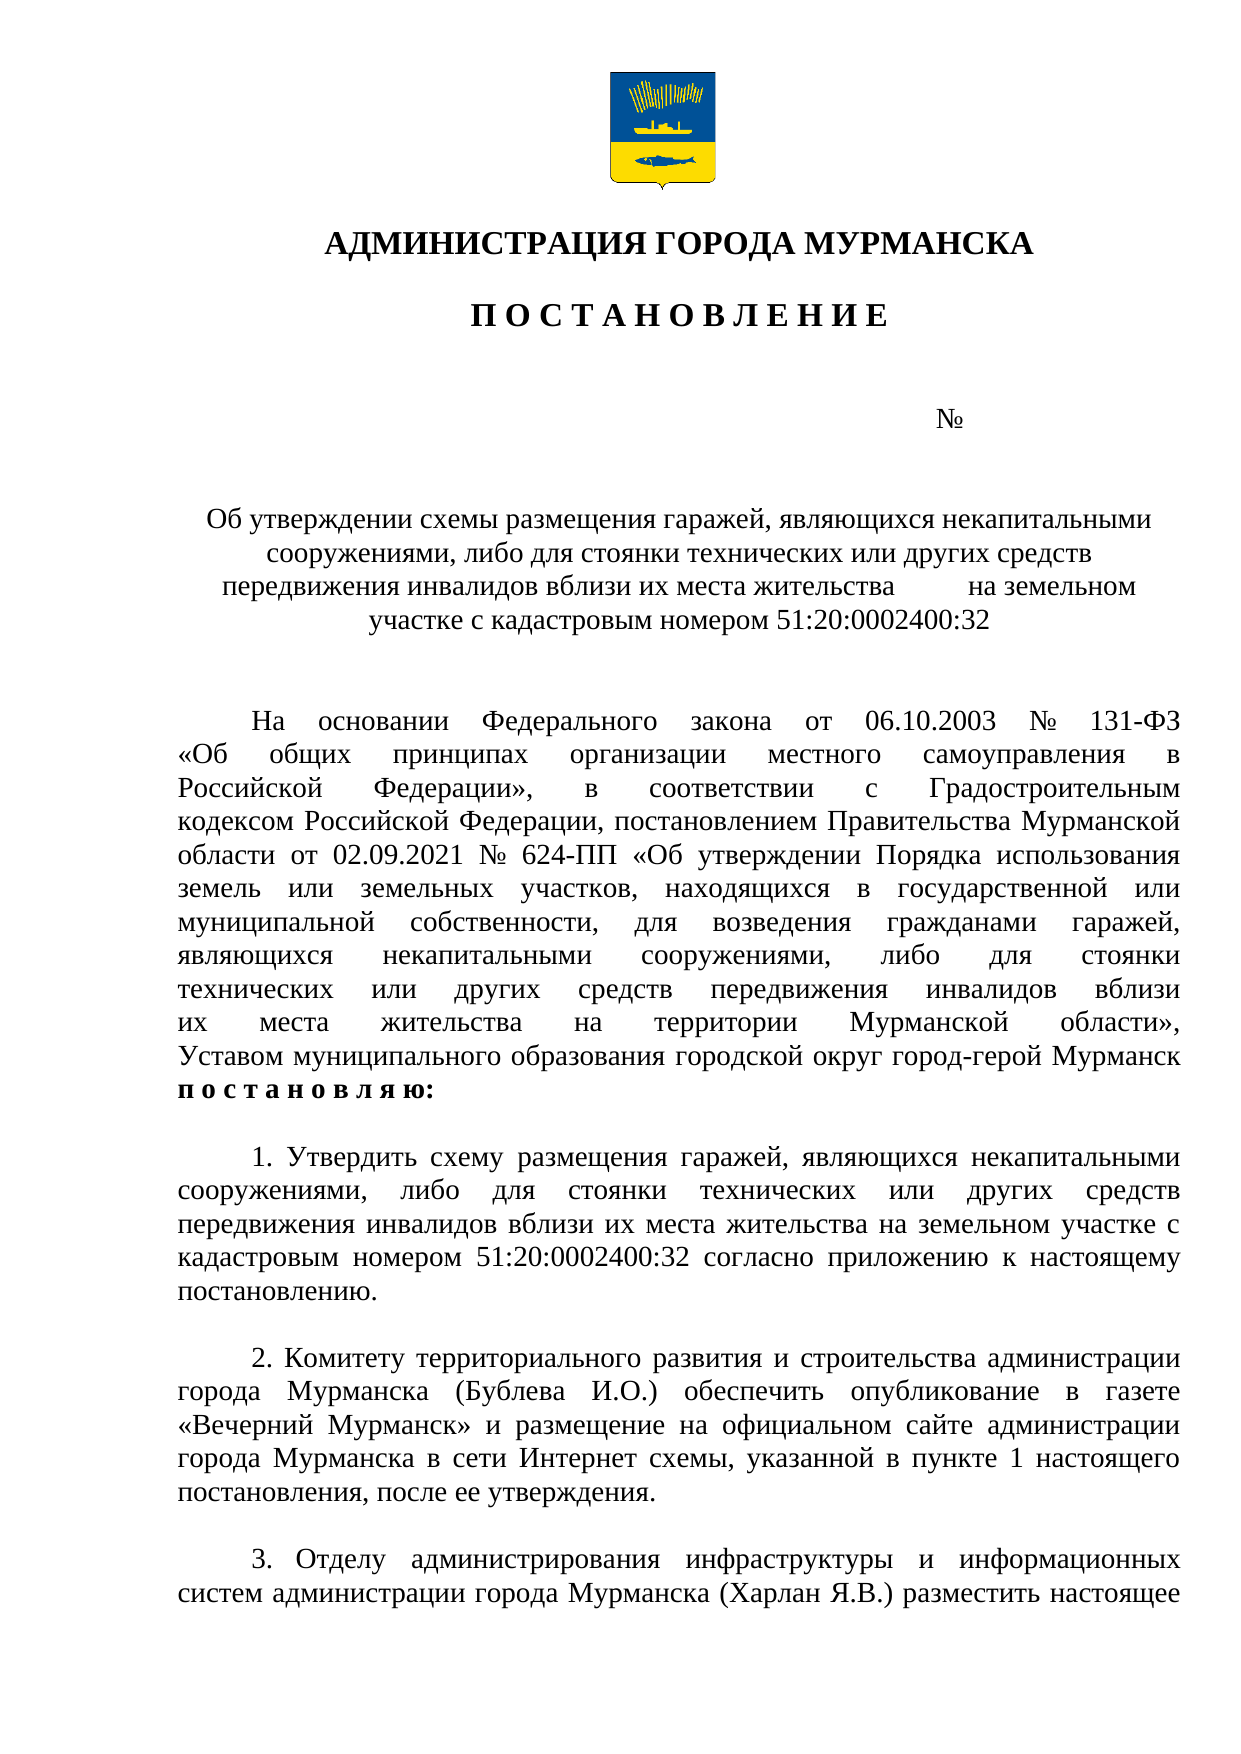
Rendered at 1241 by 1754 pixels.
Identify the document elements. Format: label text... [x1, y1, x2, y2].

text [177, 1541, 1181, 1608]
text 1. Утвердить схему размещения гаражей, являющихся некапитальными сооружениями, либо для стоянки технических или других средств передвижения инвалидов вблизи их места жительства на земельном участке с кадастровым номером 51:20:0002400:32 согласно приложению к настоящему постановлению. [177, 1139, 1181, 1306]
text П О С Т А Н О В Л Е Н И Е [177, 295, 1181, 334]
text № [177, 401, 1181, 434]
text АДМИНИСТРАЦИЯ ГОРОДА МУРМАНСКА [177, 223, 1181, 262]
text 2. Комитету территориального развития и строительства администрации города Мурманска (Бублева И.О.) обеспечить опубликование в газете «Вечерний Мурманск» и размещение на официальном сайте администрации города Мурманска в сети Интернет схемы, указанной в пункте 1 настоящего постановления, после ее утверждения. [177, 1340, 1181, 1508]
picture [610, 72, 716, 190]
text На основании Федерального закона от 06.10.2003 № 131-ФЗ «Об общих принципах организации местного самоуправления в Российской Федерации», в соответствии с Градостроительным кодексом Российской Федерации, постановлением Правительства Мурманской области от 02.09.2021 № 624-ПП «Об утверждении Порядка использования земель или земельных участков, находящихся в государственной или муниципальной собственности, для возведения гражданами гаражей, являющихся некапитальными сооружениями, либо для стоянки технических или других средств передвижения инвалидов вблизи их места жительства на территории Мурманской области», Уставом муниципального образования городской округ город-герой Мурманск п о с т а н о в л я ю: [177, 703, 1181, 1105]
